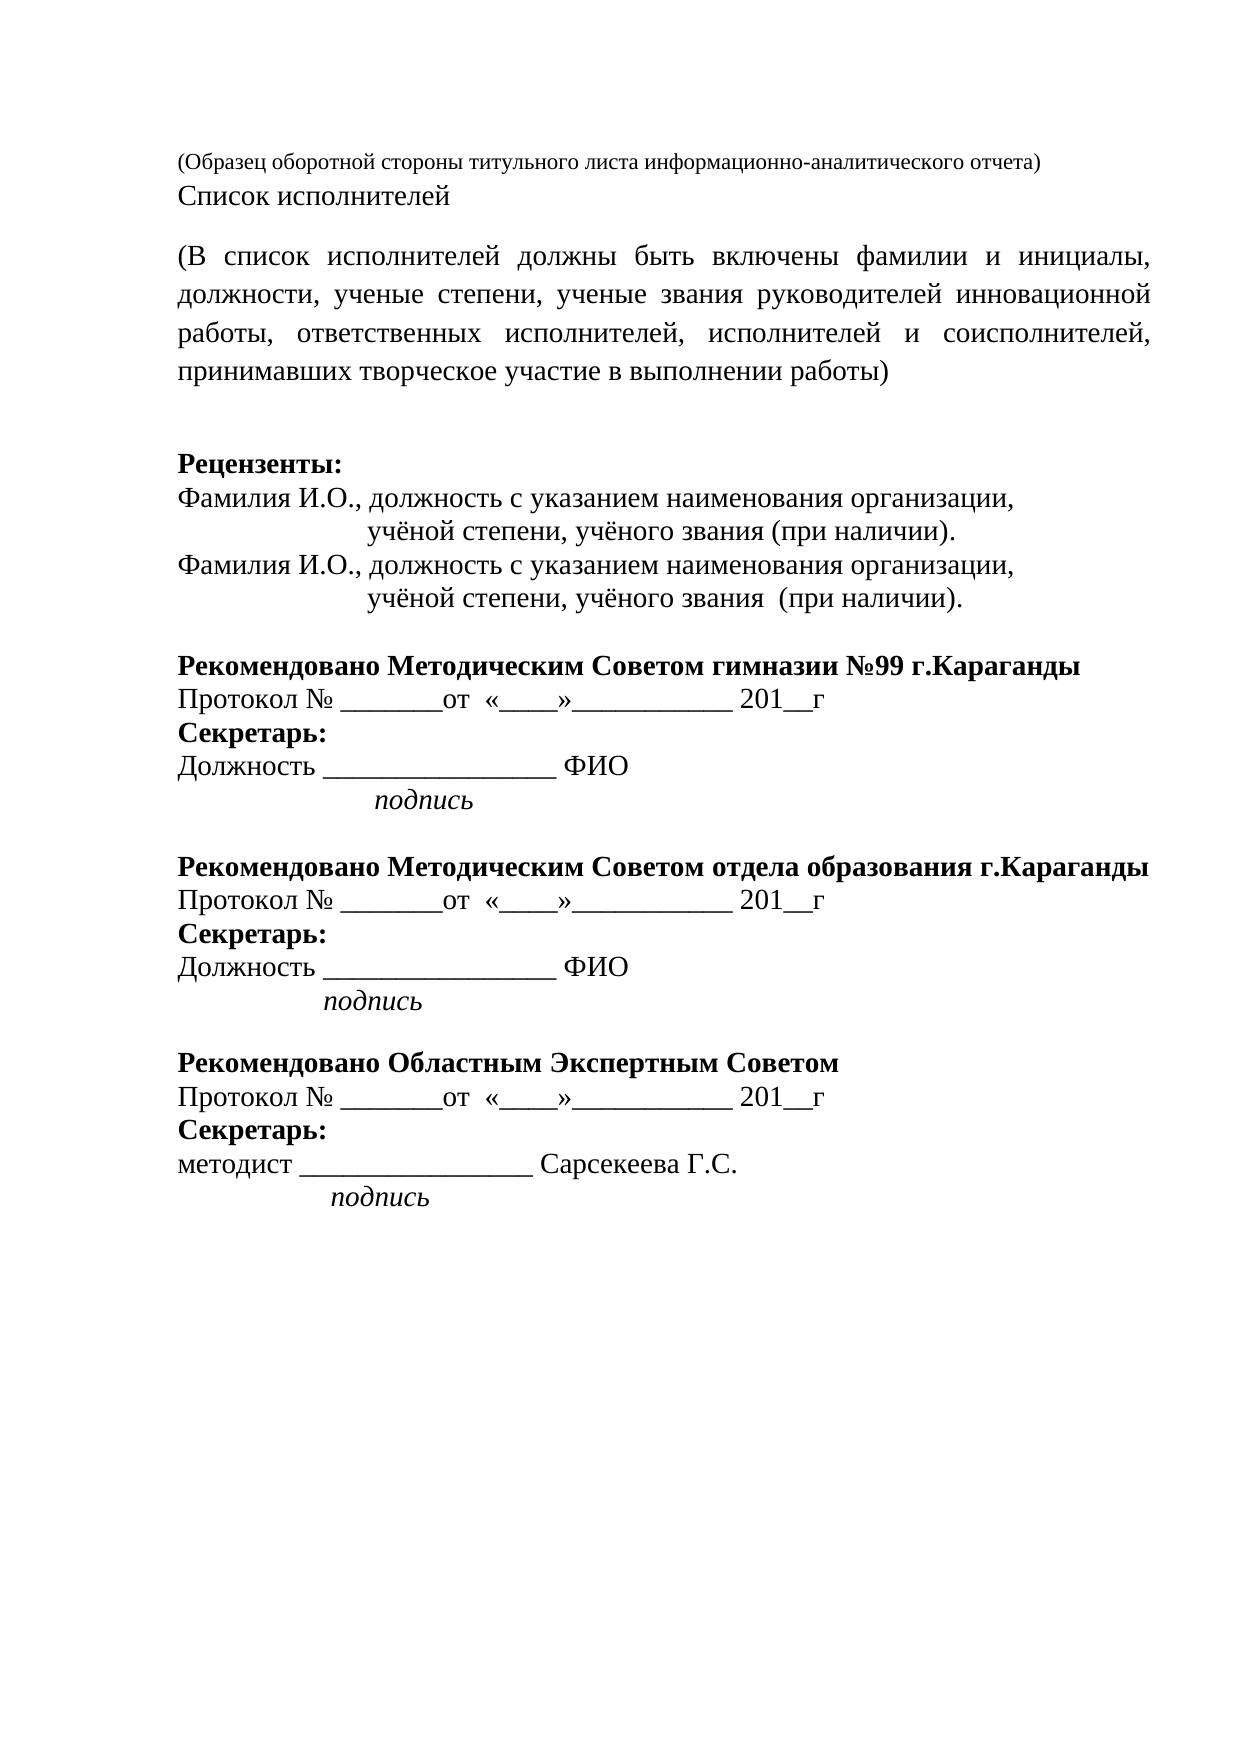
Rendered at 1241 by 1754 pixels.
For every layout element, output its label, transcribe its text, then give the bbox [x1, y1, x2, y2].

text методист ________________ Сарсекеева Г.С. [177, 1146, 1152, 1179]
text Фамилия И.О., должность с указанием наименования организации, [177, 480, 1152, 513]
text Секретарь: [177, 1112, 1152, 1146]
text Фамилия И.О., должность с указанием наименования организации, [177, 547, 1152, 581]
text учёной степени, учёного звания (при наличии). [177, 581, 1152, 614]
text Секретарь: [177, 916, 1152, 949]
text Протокол № _______от «____»___________ 201__г [177, 1079, 1152, 1112]
text Рекомендовано Методическим Советом отдела образования г.Караганды [177, 849, 1152, 882]
text (В список исполнителей должны быть включены фамилии и инициалы, должности, ученые степени, ученые звания руководителей инновационной работы, ответственных исполнителей, исполнителей и соисполнителей, принимавших творческое участие в выполнении работы) [177, 238, 1152, 387]
text Протокол № _______от «____»___________ 201__г [177, 681, 1152, 715]
text подпись [177, 1179, 1152, 1213]
text учёной степени, учёного звания (при наличии). [177, 513, 1152, 547]
text Протокол № _______от «____»___________ 201__г [177, 882, 1152, 916]
text Должность ________________ ФИО [177, 949, 1152, 983]
text Секретарь: [177, 715, 1152, 748]
text (Образец оборотной стороны титульного листа информационно-аналитического отчета) [177, 148, 1152, 175]
text Рекомендовано Методическим Советом гимназии №99 г.Караганды [177, 648, 1152, 681]
text Список исполнителей [177, 178, 1152, 212]
text Рекомендовано Областным Экспертным Советом [177, 1045, 1152, 1079]
text подпись [177, 983, 1152, 1017]
text подпись [177, 782, 1152, 815]
text Рецензенты: [177, 446, 1152, 480]
text Должность ________________ ФИО [177, 748, 1152, 782]
